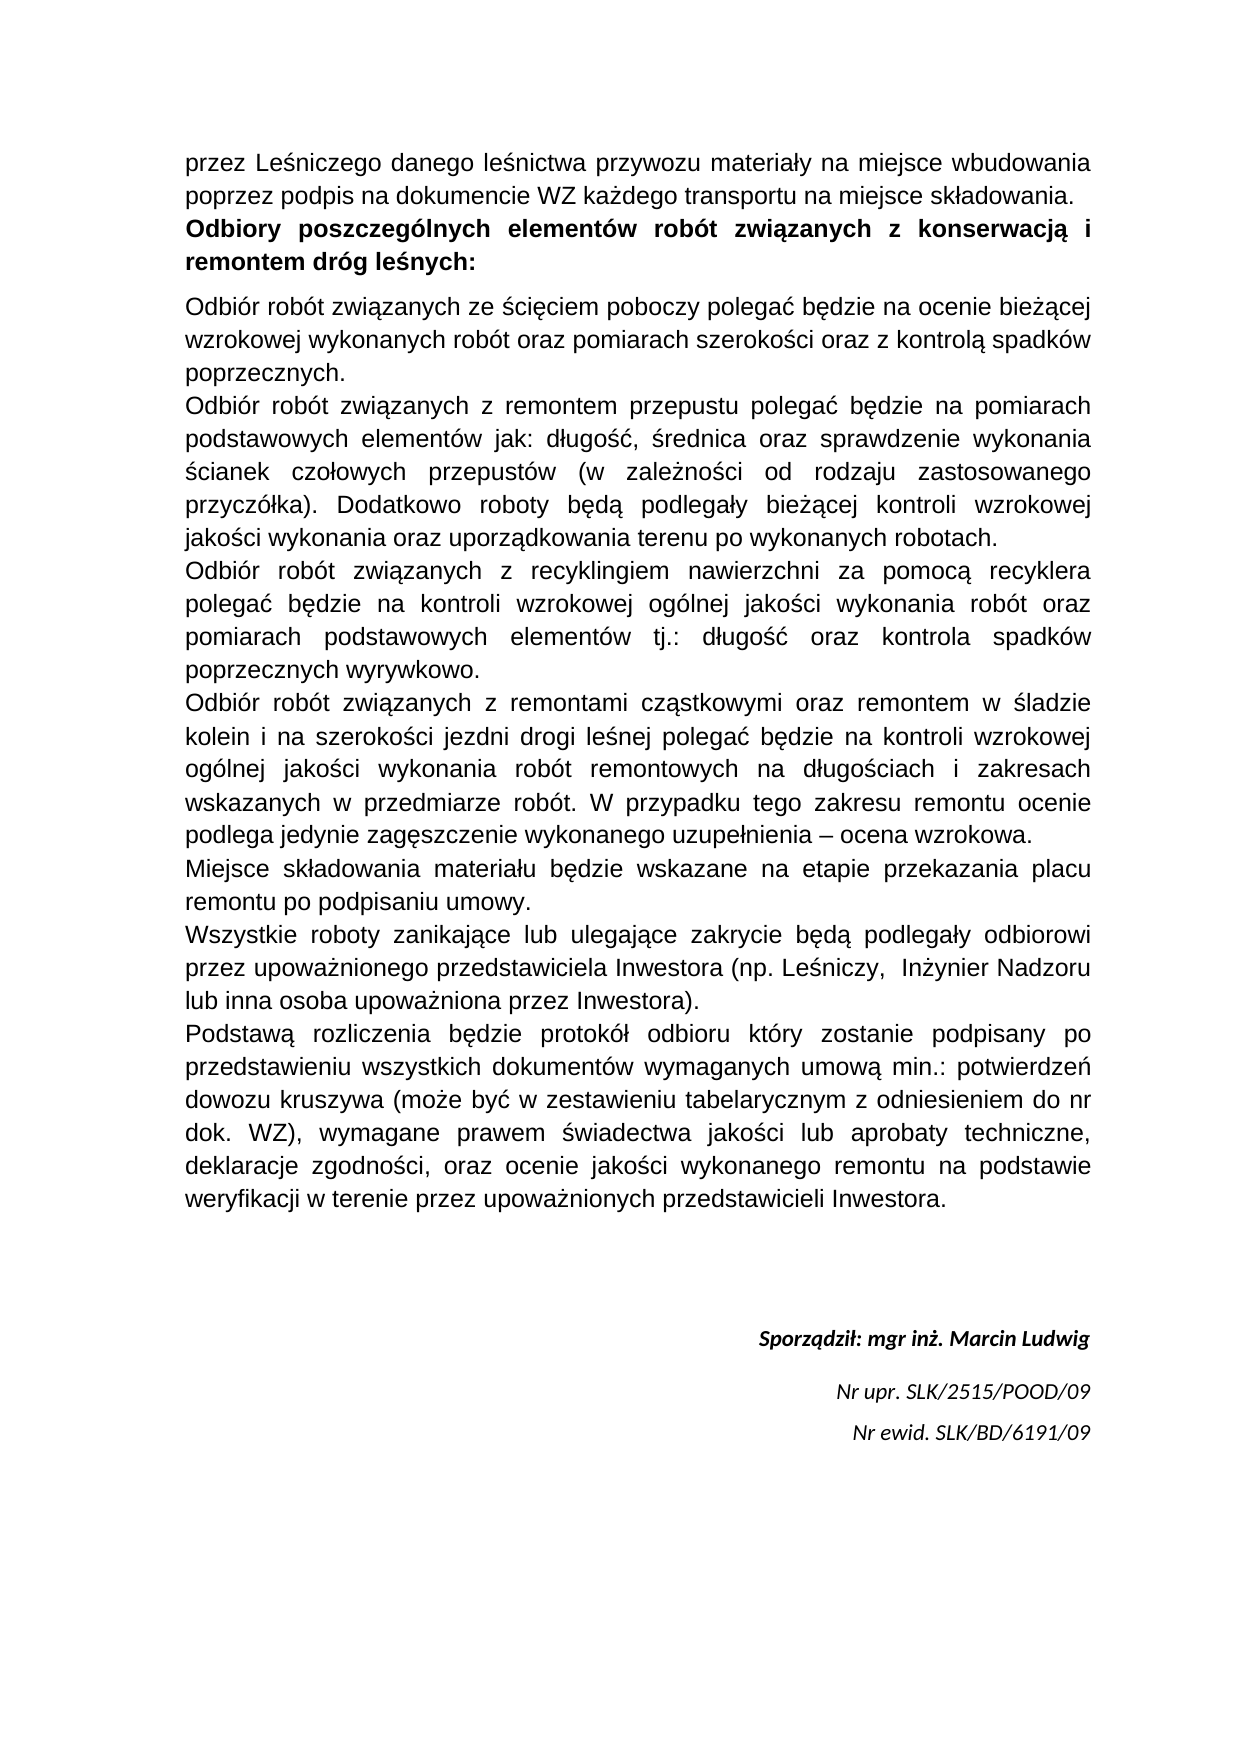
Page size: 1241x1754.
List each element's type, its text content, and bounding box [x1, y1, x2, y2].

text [185, 148, 1093, 209]
text Nr upr. SLK/2515/POOD/09 [148, 1377, 1093, 1406]
text Nr ewid. SLK/BD/6191/09 [148, 1418, 1093, 1446]
text Odbiór robót związanych ze ścięciem poboczy polegać będzie na ocenie bieżącej wzrokowej wykonanych robót oraz pomiarach szerokości oraz z kontrolą spadków poprzecznych. [185, 292, 1093, 387]
text Podstawą rozliczenia będzie protokół odbioru który zostanie podpisany po przedstawieniu wszystkich dokumentów wymaganych umową min.: potwierdzeń dowozu kruszywa (może być w zestawieniu tabelarycznym z odniesieniem do nr dok. WZ), wymagane prawem świadectwa jakości lub aprobaty techniczne, deklaracje zgodności, oraz ocenie jakości wykonanego remontu na podstawie weryfikacji w terenie przez upoważnionych przedstawicieli Inwestora. [185, 1019, 1093, 1212]
text Miejsce składowania materiału będzie wskazane na etapie przekazania placu remontu po podpisaniu umowy. [185, 853, 1093, 915]
text Wszystkie roboty zanikające lub ulegające zakrycie będą podlegały odbiorowi przez upoważnionego przedstawiciela Inwestora (np. Leśniczy, Inżynier Nadzoru lub inna osoba upoważniona przez Inwestora). [185, 919, 1093, 1014]
text Odbiór robót związanych z remontami cząstkowymi oraz remontem w śladzie kolein i na szerokości jezdni drogi leśnej polegać będzie na kontroli wzrokowej ogólnej jakości wykonania robót remontowych na długościach i zakresach wskazanych w przedmiarze robót. W przypadku tego zakresu remontu ocenie podlega jedynie zagęszczenie wykonanego uzupełnienia – ocena wzrokowa. [185, 688, 1093, 849]
text Odbiór robót związanych z recyklingiem nawierzchni za pomocą recyklera polegać będzie na kontroli wzrokowej ogólnej jakości wykonania robót oraz pomiarach podstawowych elementów tj.: długość oraz kontrola spadków poprzecznych wyrywkowo. [185, 556, 1093, 684]
text Sporządził: mgr inż. Marcin Ludwig [148, 1324, 1093, 1352]
text Odbiór robót związanych z remontem przepustu polegać będzie na pomiarach podstawowych elementów jak: długość, średnica oraz sprawdzenie wykonania ścianek czołowych przepustów (w zależności od rodzaju zastosowanego przyczółka). Dodatkowo roboty będą podlegały bieżącej kontroli wzrokowej jakości wykonania oraz uporządkowania terenu po wykonanych robotach. [185, 391, 1093, 552]
text Odbiory poszczególnych elementów robót związanych z konserwacją i remontem dróg leśnych: [185, 214, 1093, 275]
